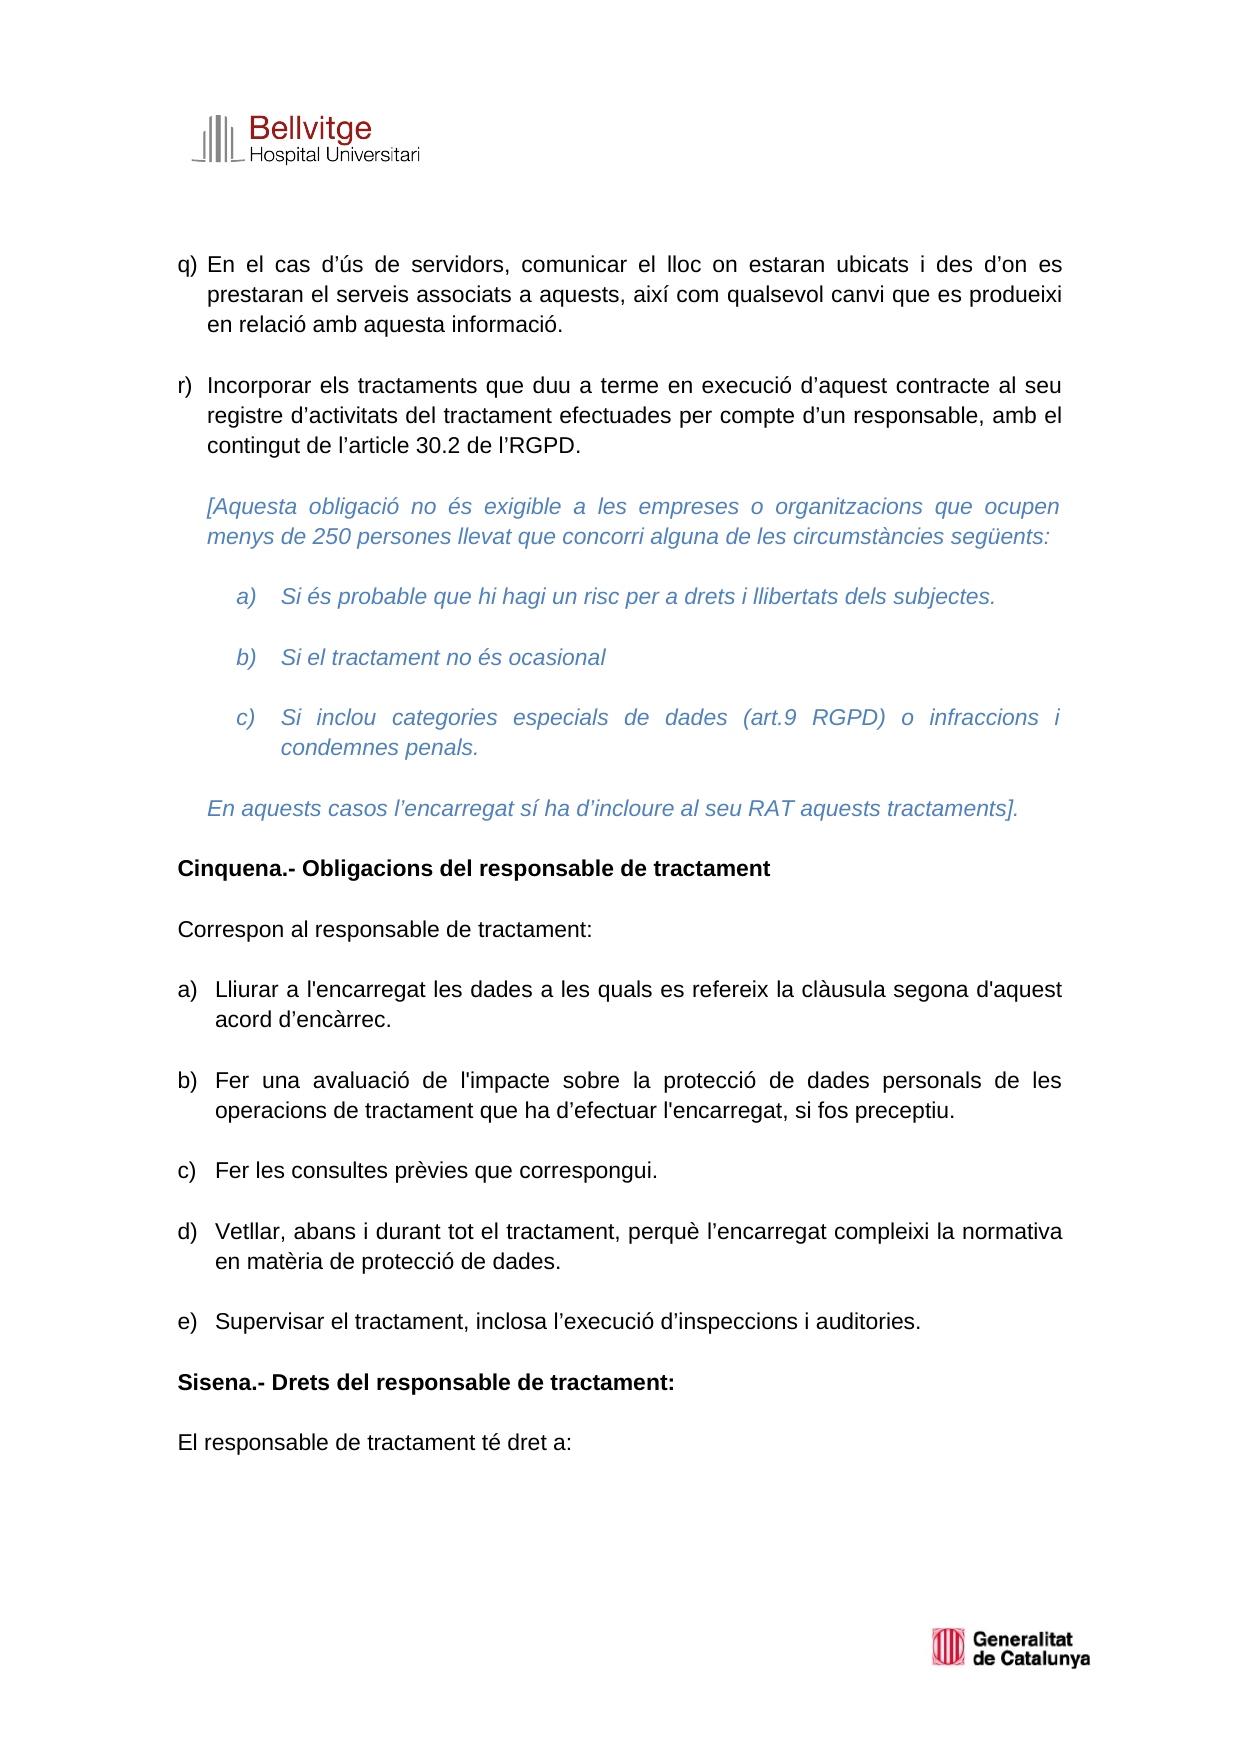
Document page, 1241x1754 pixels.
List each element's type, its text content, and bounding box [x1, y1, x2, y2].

list Supervisar el tractament, inclosa l’execució d’inspeccions i auditories. [177, 1308, 1063, 1335]
list Incorporar els tractaments que duu a terme en execució d’aquest contracte al seu registre d’activitats del tractament efectuades per compte d’un responsable, amb el contingut de l’article 30.2 de l’RGPD. [177, 372, 1063, 459]
list Lliurar a l'encarregat les dades a les quals es refereix la clàusula segona d'aquest acord d’encàrrec. [177, 976, 1063, 1033]
text Cinquena.- Obligacions del responsable de tractament [177, 855, 1063, 882]
list Si el tractament no és ocasional [236, 644, 1063, 670]
list Fer una avaluació de l'impacte sobre la protecció de dades personals de les operacions de tractament que ha d’efectuar l'encarregat, si fos preceptiu. [177, 1067, 1063, 1123]
list Si inclou categories especials de dades (art.9 RGPD) o infraccions i condemnes penals. [236, 704, 1063, 761]
list Fer les consultes prèvies que correspongui. [177, 1157, 1063, 1184]
list En el cas d’ús de servidors, comunicar el lloc on estaran ubicats i des d’on es prestaran el serveis associats a aquests, així com qualsevol canvi que es produeixi en relació amb aquesta informació. [177, 251, 1063, 338]
text En aquests casos l’encarregat sí ha d’incloure al seu RAT aquests tractaments]. [207, 795, 1063, 821]
text [Aquesta obligació no és exigible a les empreses o organitzacions que ocupen menys de 250 persones llevat que concorri alguna de les circumstàncies següents: [207, 493, 1063, 549]
list Vetllar, abans i durant tot el tractament, perquè l’encarregat compleixi la normativa en matèria de protecció de dades. [177, 1218, 1063, 1274]
list Si és probable que hi hagi un risc per a drets i llibertats dels subjectes. [236, 583, 1063, 610]
picture [177, 100, 434, 179]
picture [893, 1621, 1129, 1674]
text El responsable de tractament té dret a: [177, 1429, 1063, 1456]
text Correspon al responsable de tractament: [177, 916, 1063, 942]
text Sisena.- Drets del responsable de tractament: [177, 1369, 1063, 1395]
